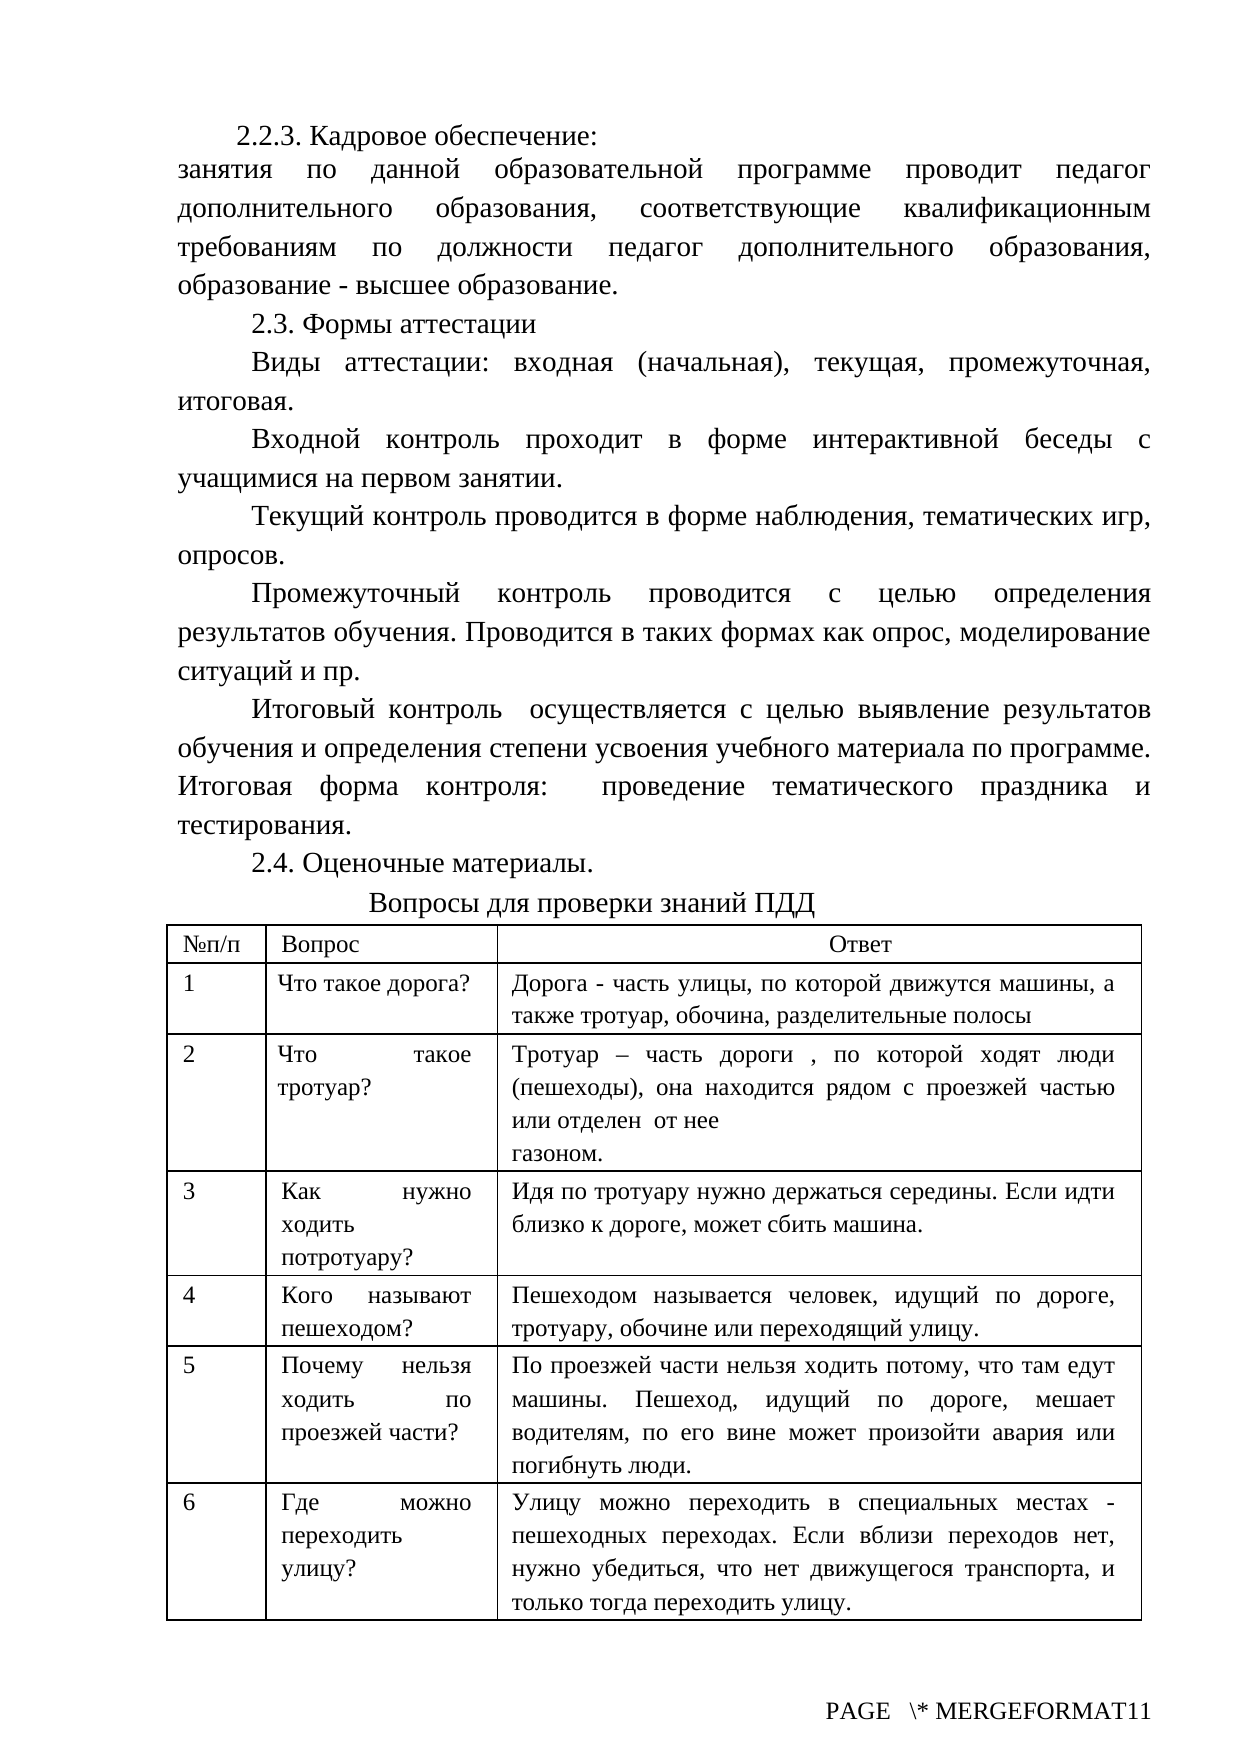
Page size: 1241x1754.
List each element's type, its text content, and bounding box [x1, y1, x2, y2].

table_cell Пешеходом называется человек, идущий по дороге, тротуару, обочине или переходящий улицу. [498, 1276, 1141, 1345]
table_cell 4 [168, 1276, 265, 1345]
table_cell Как нужно ходить потротуару? [267, 1172, 497, 1274]
table_cell Почему нельзя ходить по проезжей части? [267, 1347, 497, 1482]
text Входной контроль проходит в форме интерактивной беседы с учащимися на первом занятии. [177, 421, 1152, 493]
text Итоговый контроль осуществляется с целью выявление результатов обучения и определения степени усвоения учебного материала по программе. Итоговая форма контроля: проведение тематического праздника и тестирования. [177, 691, 1152, 840]
table_header Ответ [498, 926, 1141, 962]
text Промежуточный контроль проводится с целью определения результатов обучения. Проводится в таких формах как опрос, моделирование ситуаций и пр. [177, 576, 1152, 686]
table_cell Где можно переходить улицу? [267, 1484, 497, 1619]
table_cell 3 [168, 1172, 265, 1274]
table_header Вопрос [267, 926, 497, 962]
text 2.2.3. Кадровое обеспечение: [177, 118, 1152, 152]
table_cell По проезжей части нельзя ходить потому, что там едут машины. Пешеход, идущий по дороге, мешает водителям, по его вине может произойти авария или погибнуть люди. [498, 1347, 1141, 1482]
table_cell 6 [168, 1484, 265, 1619]
table_cell Улицу можно переходить в специальных местах -пешеходных переходах. Если вблизи переходов нет, нужно убедиться, что нет движущегося транспорта, и только тогда переходить улицу. [498, 1484, 1141, 1619]
text 2.4. Оценочные материалы. [177, 845, 1152, 879]
text Вопросы для проверки знаний ПДД [368, 886, 1137, 919]
text 2.3. Формы аттестации [177, 306, 1152, 339]
table_cell Тротуар – часть дороги , по которой ходят люди (пешеходы), она находится рядом с проезжей частью или отделен от нее газоном. [498, 1035, 1141, 1170]
text занятия по данной образовательной программе проводит педагог дополнительного образования, соответствующие квалификационным требованиям по должности педагог дополнительного образования, образование - высшее образование. [177, 152, 1152, 301]
table_cell 1 [168, 964, 265, 1033]
text Текущий контроль проводится в форме наблюдения, тематических игр, опросов. [177, 498, 1152, 571]
text Виды аттестации: входная (начальная), текущая, промежуточная, итоговая. [177, 344, 1152, 416]
table_header №п/п [168, 926, 265, 962]
table_cell Что такое тротуар? [267, 1035, 497, 1170]
table_cell Идя по тротуару нужно держаться середины. Если идти близко к дороге, может сбить машина. [498, 1172, 1141, 1274]
table_cell Что такое дорога? [267, 964, 497, 1033]
table_cell 5 [168, 1347, 265, 1482]
table_cell Дорога - часть улицы, по которой движутся машины, а также тротуар, обочина, разделительные полосы [498, 964, 1141, 1033]
table_cell 2 [168, 1035, 265, 1170]
table_cell Кого называют пешеходом? [267, 1276, 497, 1345]
